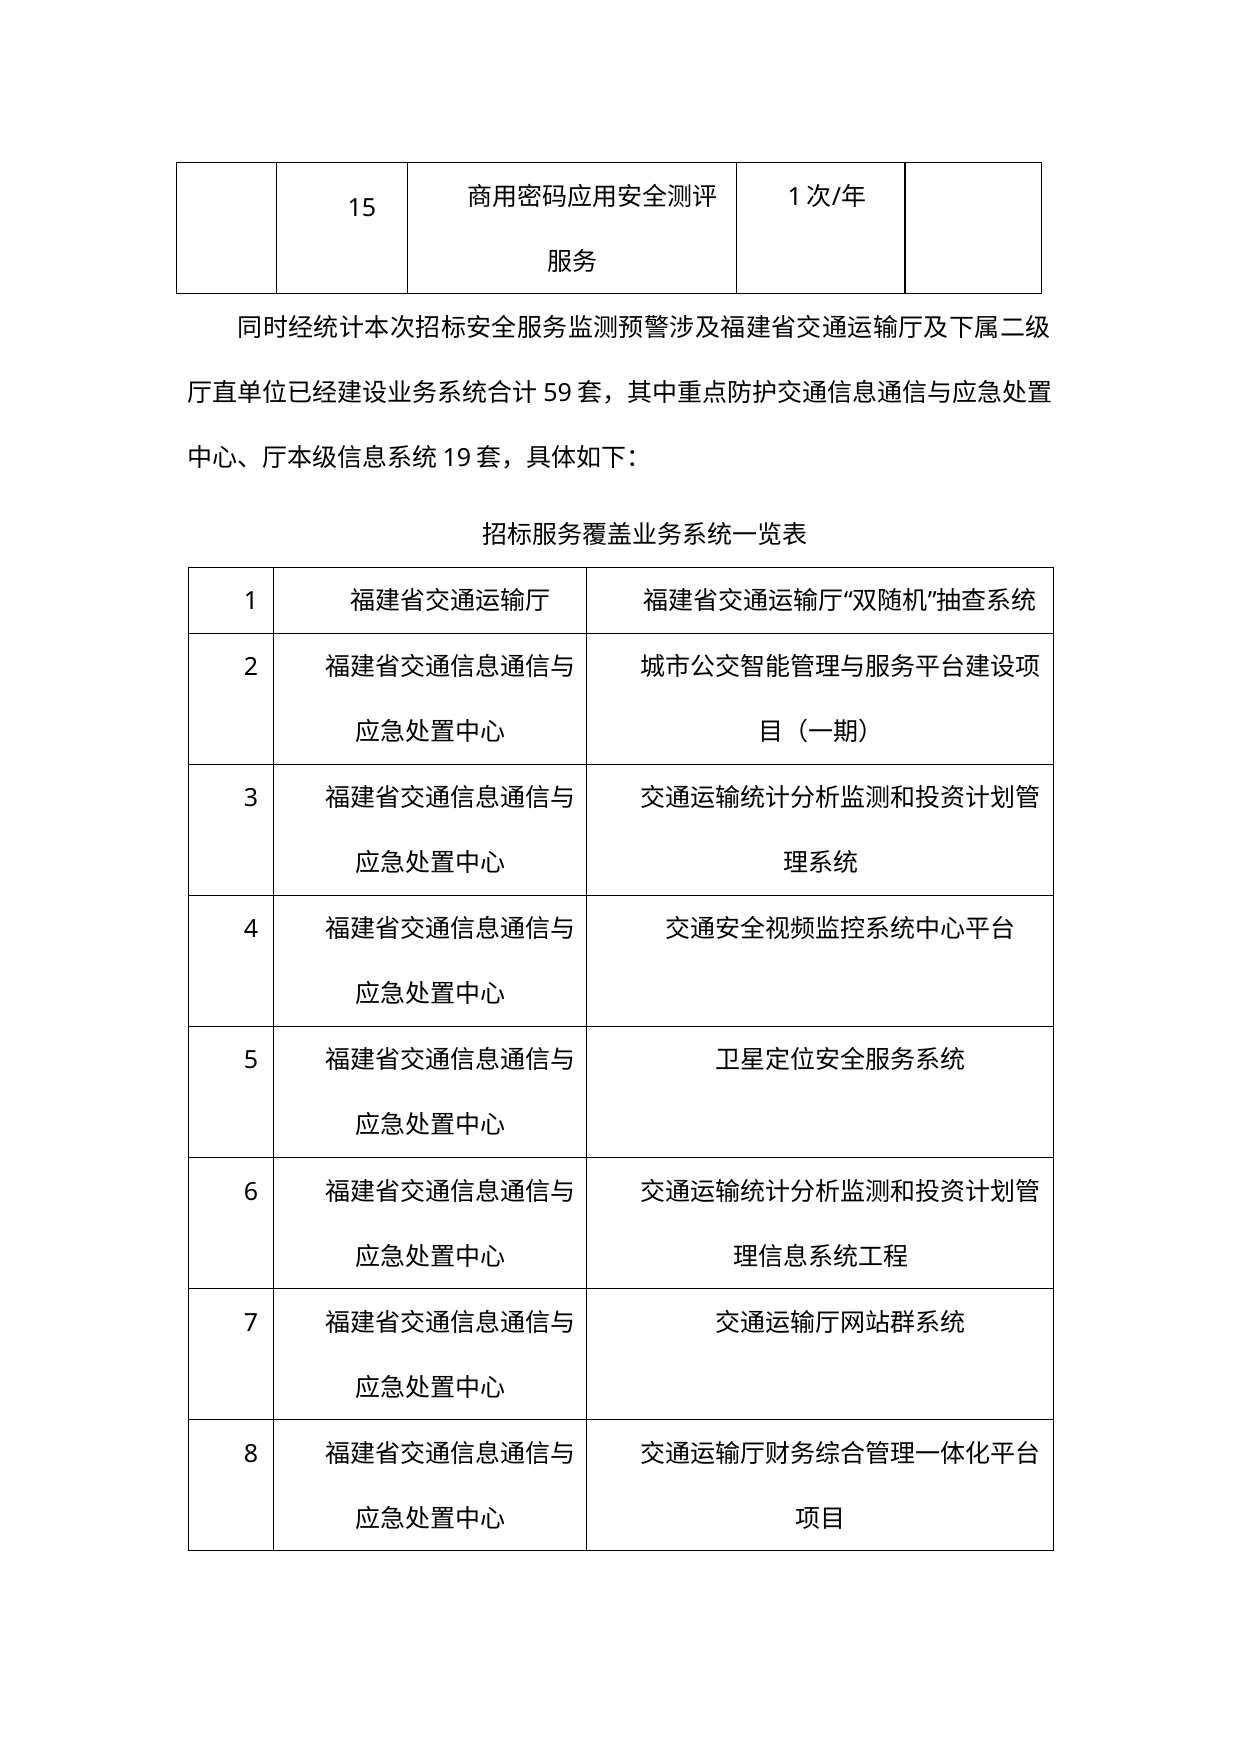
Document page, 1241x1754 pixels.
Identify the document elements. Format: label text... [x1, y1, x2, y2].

table_cell 3 [189, 765, 273, 895]
table_cell 6 [189, 1158, 273, 1288]
table_header 福建省交通运输厅“双随机”抽查系统 [587, 568, 1053, 633]
table_cell 交通运输厅财务综合管理一体化平台项目 [587, 1420, 1053, 1550]
table_cell 4 [189, 896, 273, 1026]
table_cell 福建省交通信息通信与应急处置中心 [274, 1158, 586, 1288]
table_cell 2 [189, 634, 273, 764]
table_cell 福建省交通信息通信与应急处置中心 [274, 765, 586, 895]
table_cell 福建省交通信息通信与应急处置中心 [274, 896, 586, 1026]
table_cell 7 [189, 1289, 273, 1419]
table_cell 卫星定位安全服务系统 [587, 1027, 1053, 1157]
table_cell 5 [189, 1027, 273, 1157]
table_cell 福建省交通信息通信与应急处置中心 [274, 634, 586, 764]
text 招标服务覆盖业务系统一览表 [187, 502, 1053, 567]
table_cell 8 [189, 1420, 273, 1550]
table_header 福建省交通运输厅 [274, 568, 586, 633]
table_cell 交通运输统计分析监测和投资计划管理系统 [587, 765, 1053, 895]
table_cell 交通运输厅网站群系统 [587, 1289, 1053, 1419]
table_cell 交通运输统计分析监测和投资计划管理信息系统工程 [587, 1158, 1053, 1288]
table_cell 15 [277, 163, 407, 293]
table_cell 福建省交通信息通信与应急处置中心 [274, 1420, 586, 1550]
table_cell 福建省交通信息通信与应急处置中心 [274, 1289, 586, 1419]
text 同时经统计本次招标安全服务监测预警涉及福建省交通运输厅及下属二级厅直单位已经建设业务系统合计59套，其中重点防护交通信息通信与应急处置中心、厅本级信息系统19套，具体如下： [187, 294, 1053, 489]
table_header 1 [189, 568, 273, 633]
table_cell 商用密码应用安全测评服务 [408, 163, 736, 293]
table_cell 交通安全视频监控系统中心平台 [587, 896, 1053, 1026]
table_cell 城市公交智能管理与服务平台建设项目（一期） [587, 634, 1053, 764]
table_cell 1次/年 [737, 163, 904, 293]
table_cell 福建省交通信息通信与应急处置中心 [274, 1027, 586, 1157]
